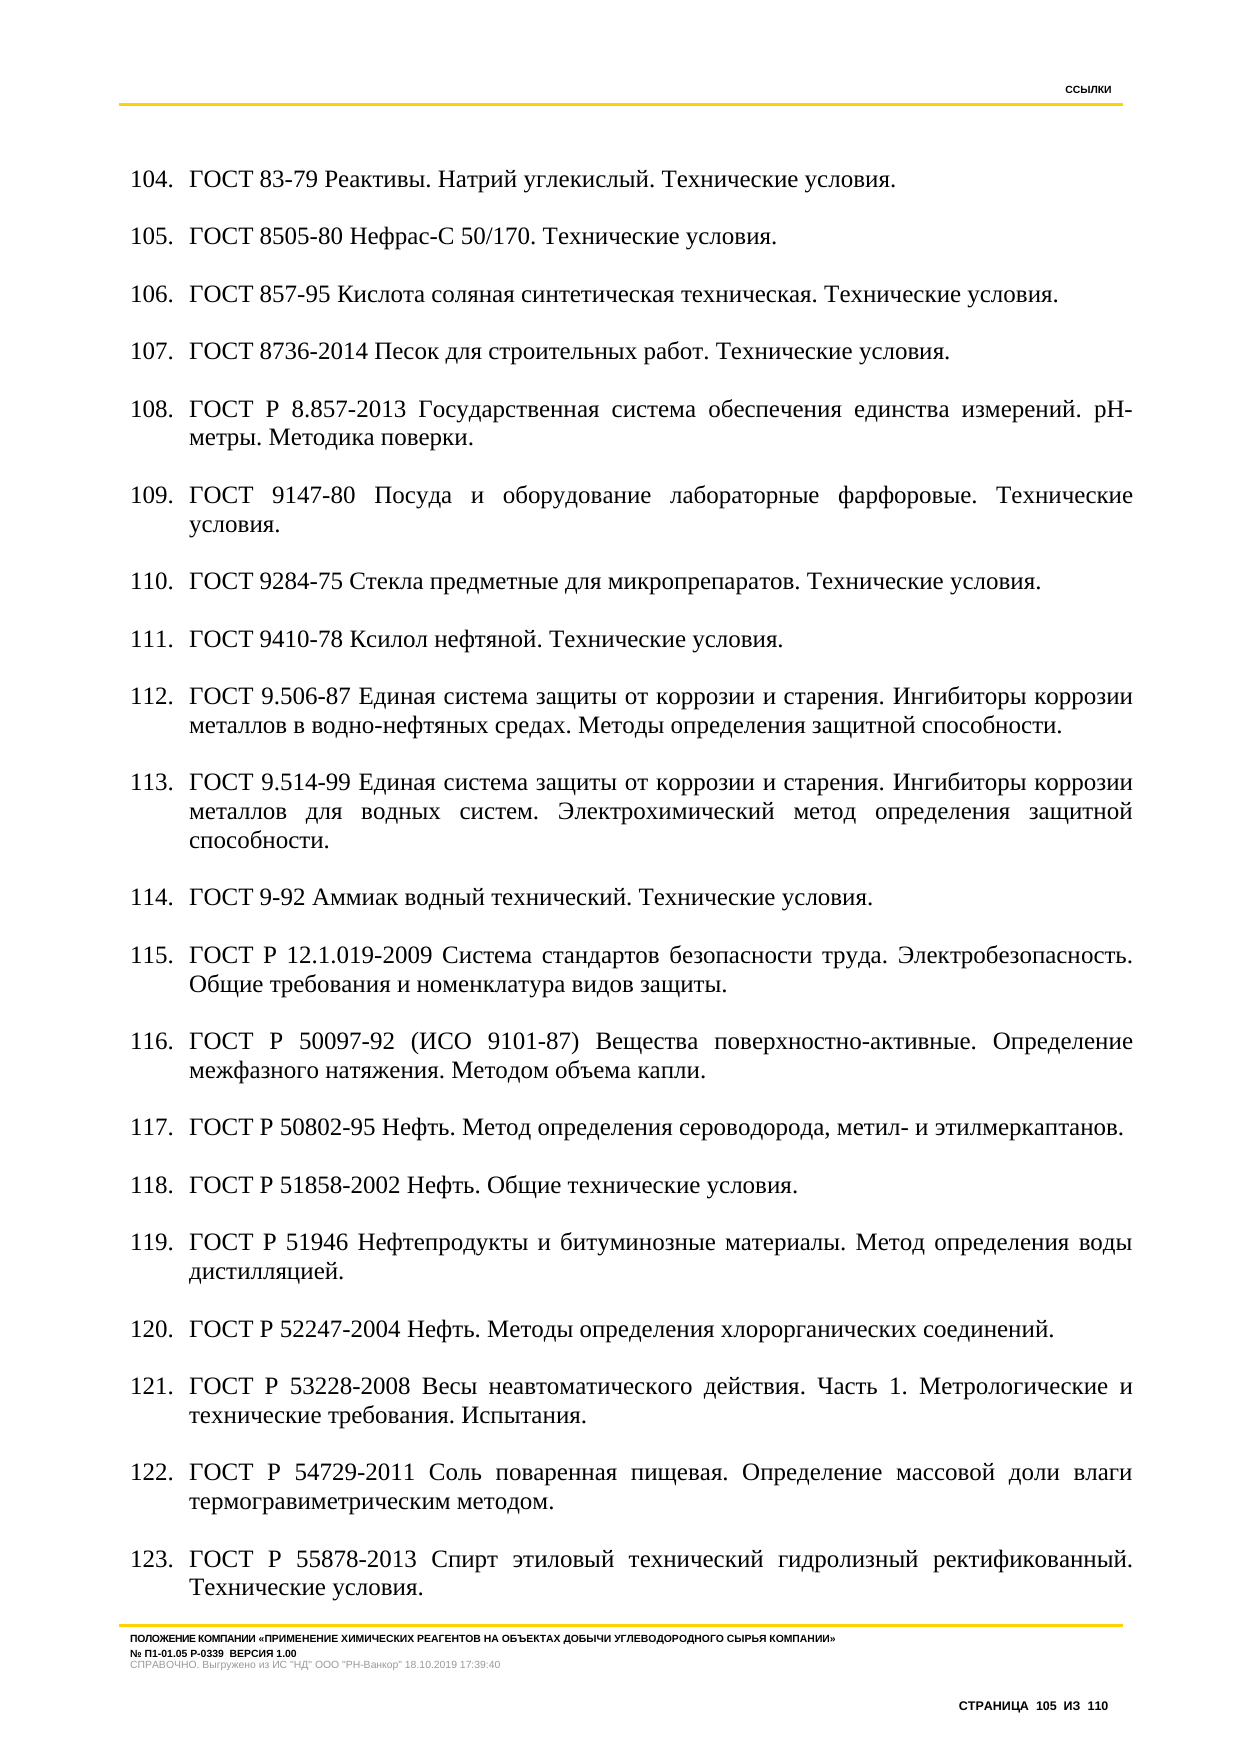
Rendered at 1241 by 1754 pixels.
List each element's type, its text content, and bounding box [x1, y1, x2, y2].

list ГОСТ 857-95 Кислота соляная синтетическая техническая. Технические условия. [130, 279, 1134, 307]
list ГОСТ 8736-2014 Песок для строительных работ. Технические условия. [130, 336, 1134, 365]
list ГОСТ Р 50097-92 (ИСО 9101-87) Вещества поверхностно-активные. Определение межфазного натяжения. Методом объема капли. [130, 1026, 1134, 1084]
list ГОСТ Р 55878-2013 Спирт этиловый технический гидролизный ректификованный. Технические условия. [130, 1544, 1134, 1601]
list ГОСТ Р 52247-2004 Нефть. Методы определения хлорорганических соединений. [130, 1314, 1134, 1342]
list ГОСТ 83-79 Реактивы. Натрий углекислый. Технические условия. [130, 164, 1134, 192]
list ГОСТ 9284-75 Стекла предметные для микропрепаратов. Технические условия. [130, 566, 1134, 595]
list ГОСТ 9410-78 Ксилол нефтяной. Технические условия. [130, 624, 1134, 652]
list ГОСТ Р 53228-2008 Весы неавтоматического действия. Часть 1. Метрологические и технические требования. Испытания. [130, 1371, 1134, 1429]
list ГОСТ 8505-80 Нефрас-С 50/170. Технические условия. [130, 221, 1134, 250]
list ГОСТ Р 51946 Нефтепродукты и битуминозные материалы. Метод определения воды дистилляцией. [130, 1227, 1134, 1285]
list ГОСТ Р 51858-2002 Нефть. Общие технические условия. [130, 1170, 1134, 1199]
list ГОСТ 9.506-87 Единая система защиты от коррозии и старения. Ингибиторы коррозии металлов в водно-нефтяных средах. Методы определения защитной способности. [130, 681, 1134, 739]
list ГОСТ Р 50802-95 Нефть. Метод определения сероводорода, метил- и этилмеркаптанов. [130, 1112, 1134, 1141]
list ГОСТ 9-92 Аммиак водный технический. Технические условия. [130, 882, 1134, 911]
list ГОСТ 9147-80 Посуда и оборудование лабораторные фарфоровые. Технические условия. [130, 480, 1134, 537]
list ГОСТ Р 54729-2011 Соль поваренная пищевая. Определение массовой доли влаги термогравиметрическим методом. [130, 1457, 1134, 1515]
list ГОСТ Р 8.857-2013 Государственная система обеспечения единства измерений. pH-метры. Методика поверки. [130, 394, 1134, 451]
list ГОСТ 9.514-99 Единая система защиты от коррозии и старения. Ингибиторы коррозии металлов для водных систем. Электрохимический метод определения защитной способности. [130, 767, 1134, 854]
list ГОСТ Р 12.1.019-2009 Система стандартов безопасности труда. Электробезопасность. Общие требования и номенклатура видов защиты. [130, 940, 1134, 997]
